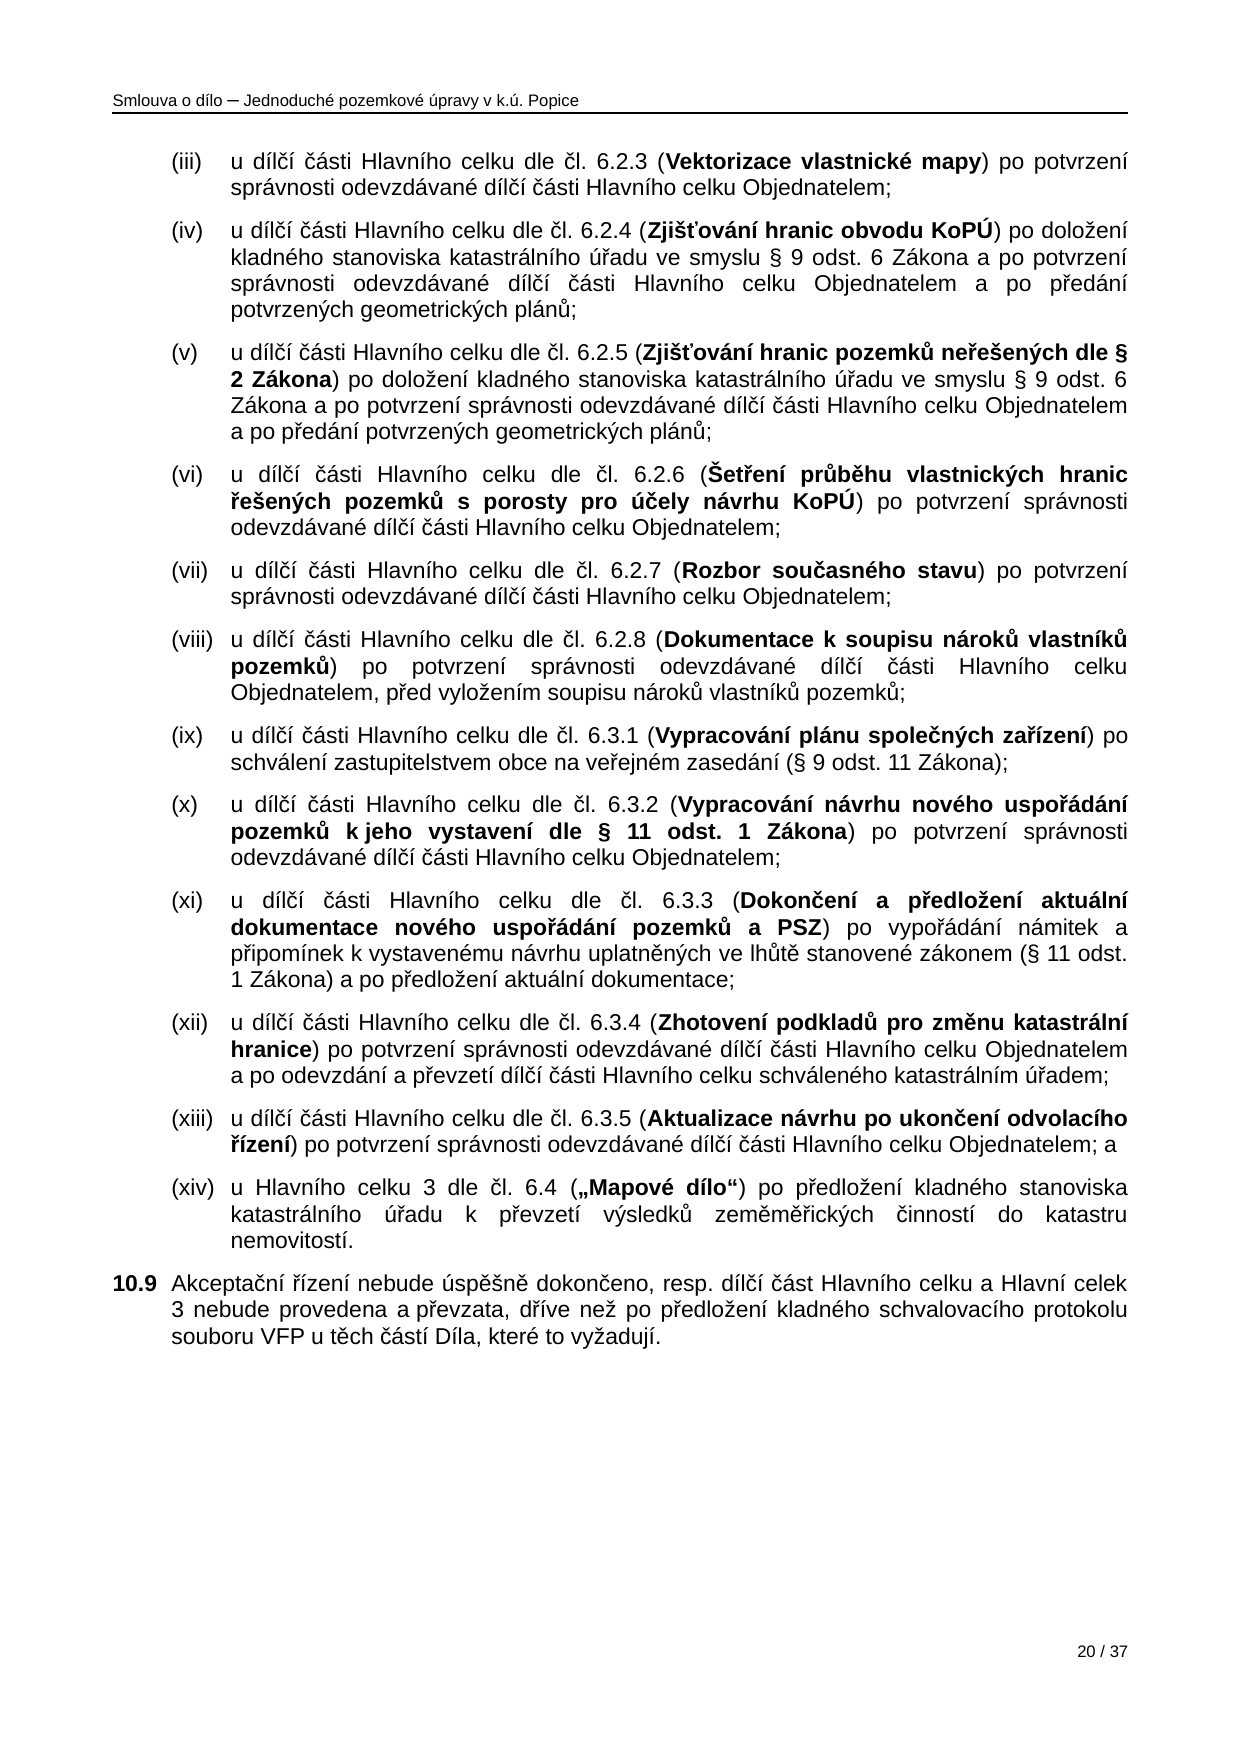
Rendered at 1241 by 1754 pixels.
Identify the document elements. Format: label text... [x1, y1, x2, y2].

list u dílčí části Hlavního celku dle čl. 6.2.4 (Zjišťování hranic obvodu KoPÚ) po doložení kladného stanoviska katastrálního úřadu ve smyslu § 9 odst. 6 Zákona a po potvrzení správnosti odevzdávané dílčí části Hlavního celku Objednatelem a po předání potvrzených geometrických plánů; [171, 217, 1128, 322]
list u dílčí části Hlavního celku dle čl. 6.3.1 (Vypracování plánu společných zařízení) po schválení zastupitelstvem obce na veřejném zasedání (§ 9 odst. 11 Zákona); [171, 722, 1128, 775]
list u dílčí části Hlavního celku dle čl. 6.2.5 (Zjišťování hranic pozemků neřešených dle § 2 Zákona) po doložení kladného stanoviska katastrálního úřadu ve smyslu § 9 odst. 6 Zákona a po potvrzení správnosti odevzdávané dílčí části Hlavního celku Objednatelem a po předání potvrzených geometrických plánů; [171, 339, 1128, 444]
list u dílčí části Hlavního celku dle čl. 6.2.3 (Vektorizace vlastnické mapy) po potvrzení správnosti odevzdávané dílčí části Hlavního celku Objednatelem; [171, 148, 1128, 200]
list u dílčí části Hlavního celku dle čl. 6.2.6 (Šetření průběhu vlastnických hranic řešených pozemků s porosty pro účely návrhu KoPÚ) po potvrzení správnosti odevzdávané dílčí části Hlavního celku Objednatelem; [171, 461, 1128, 540]
list u dílčí části Hlavního celku dle čl. 6.2.7 (Rozbor současného stavu) po potvrzení správnosti odevzdávané dílčí části Hlavního celku Objednatelem; [171, 557, 1128, 610]
list u dílčí části Hlavního celku dle čl. 6.3.3 (Dokončení a předložení aktuální dokumentace nového uspořádání pozemků a PSZ) po vypořádání námitek a připomínek k vystavenému návrhu uplatněných ve lhůtě stanovené zákonem (§ 11 odst. 1 Zákona) a po předložení aktuální dokumentace; [171, 887, 1128, 993]
list u dílčí části Hlavního celku dle čl. 6.3.4 (Zhotovení podkladů pro změnu katastrální hranice) po potvrzení správnosti odevzdávané dílčí části Hlavního celku Objednatelem a po odevzdání a převzetí dílčí části Hlavního celku schváleného katastrálním úřadem; [171, 1009, 1128, 1088]
list u Hlavního celku 3 dle čl. 6.4 („Mapové dílo“) po předložení kladného stanoviska katastrálního úřadu k převzetí výsledků zeměměřických činností do katastru nemovitostí. [171, 1174, 1128, 1253]
list u dílčí části Hlavního celku dle čl. 6.3.2 (Vypracování návrhu nového uspořádání pozemků k jeho vystavení dle § 11 odst. 1 Zákona) po potvrzení správnosti odevzdávané dílčí části Hlavního celku Objednatelem; [171, 791, 1128, 871]
list u dílčí části Hlavního celku dle čl. 6.3.5 (Aktualizace návrhu po ukončení odvolacího řízení) po potvrzení správnosti odevzdávané dílčí části Hlavního celku Objednatelem; a [171, 1105, 1128, 1158]
list u dílčí části Hlavního celku dle čl. 6.2.8 (Dokumentace k soupisu nároků vlastníků pozemků) po potvrzení správnosti odevzdávané dílčí části Hlavního celku Objednatelem, před vyložením soupisu nároků vlastníků pozemků; [171, 626, 1128, 705]
text Akceptační řízení nebude úspěšně dokončeno, resp. dílčí část Hlavního celku a Hlavní celek 3 nebude provedena a převzata, dříve než po předložení kladného schvalovacího protokolu souboru VFP u těch částí Díla, které to vyžadují. [112, 1270, 1128, 1349]
